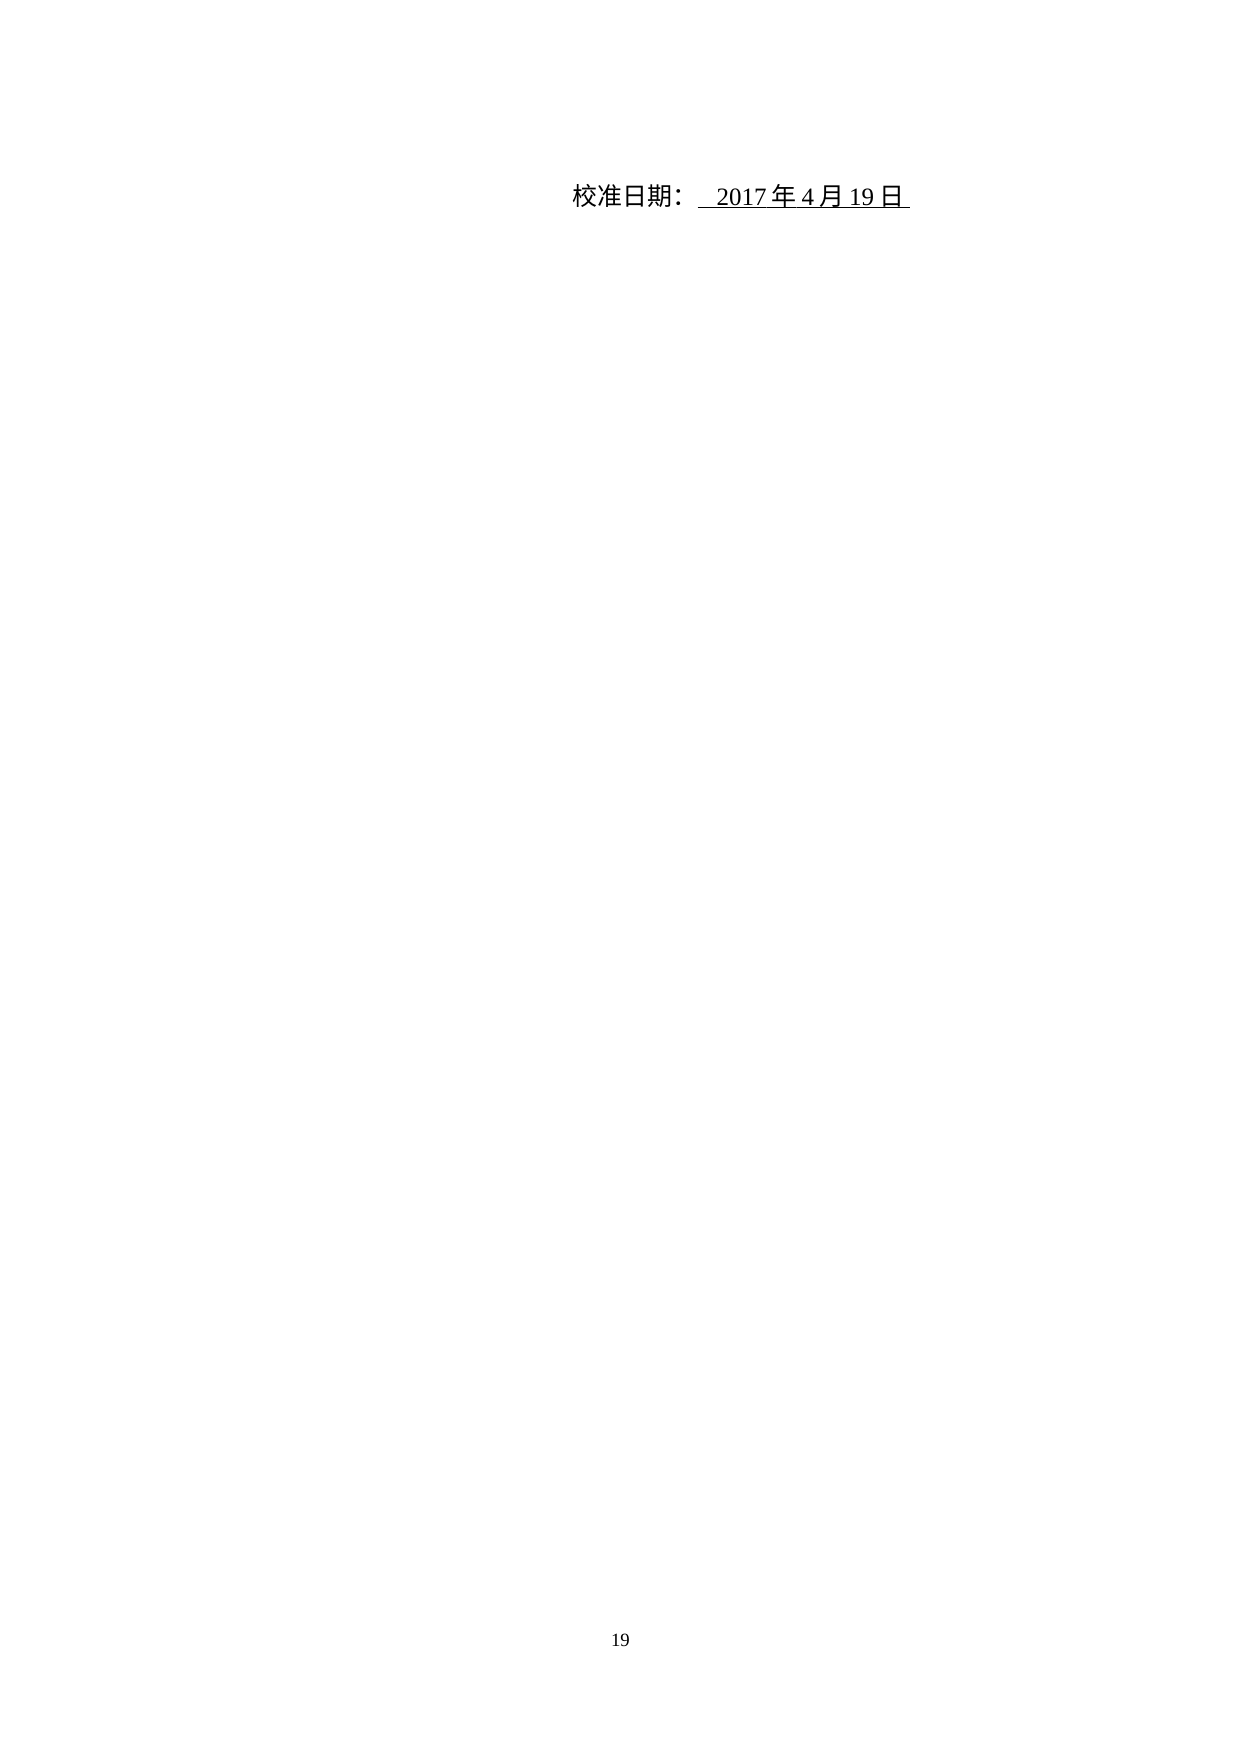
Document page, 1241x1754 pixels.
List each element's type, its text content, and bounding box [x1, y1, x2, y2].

text 校准日期： 2017年4月19日 [148, 162, 1092, 227]
